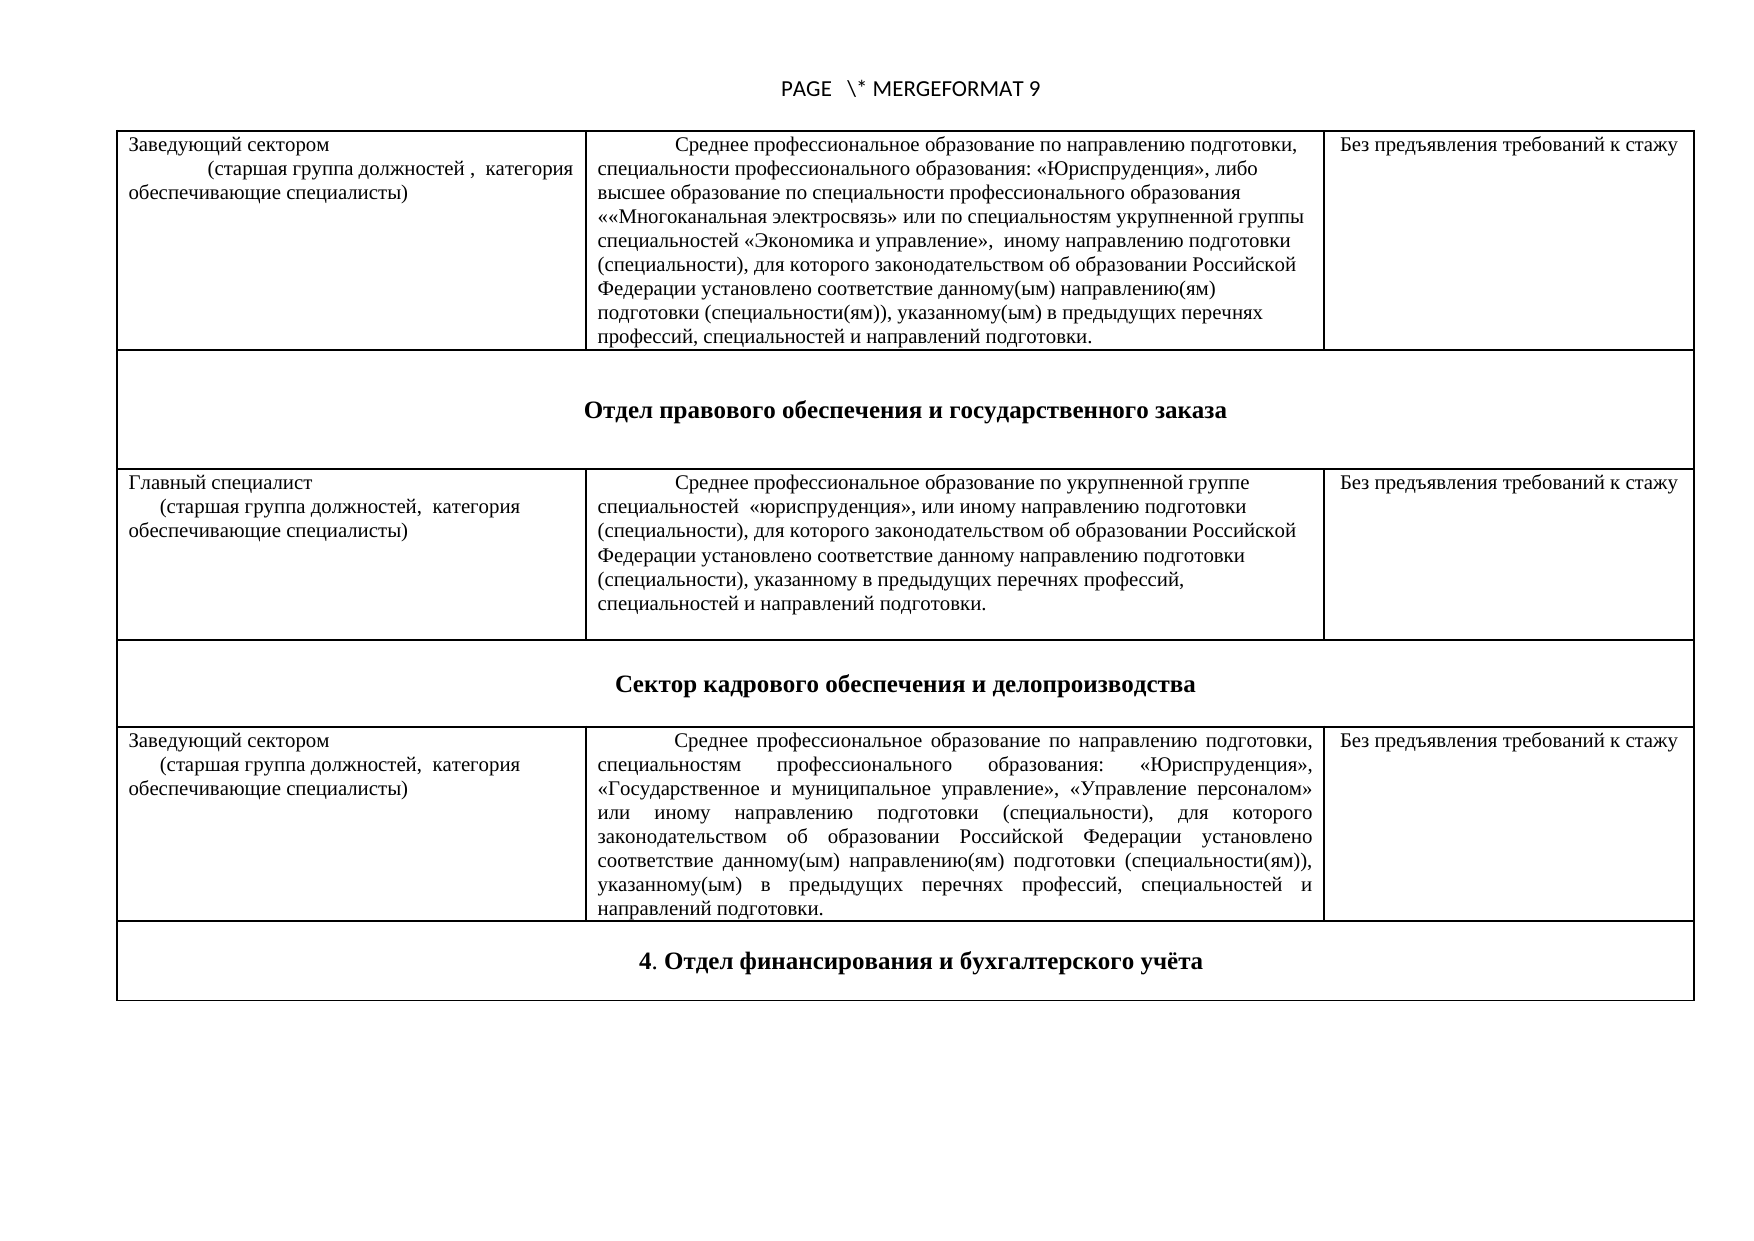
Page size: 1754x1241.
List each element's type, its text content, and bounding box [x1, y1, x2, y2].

table_cell Без предъявления требований к стажу [1325, 132, 1693, 348]
table_cell Среднее профессиональное образование по направлению подготовки, специальности профессионального образования: «Юриспруденция», либо высшее образование по специальности профессионального образования ««Многоканальная электросвязь» или по специальностям укрупненной группы специальностей «Экономика и управление», иному направлению подготовки (специальности), для которого законодательством об образовании Российской Федерации установлено соответствие данному(ым) направлению(ям) подготовки (специальности(ям)), указанному(ым) в предыдущих перечнях профессий, специальностей и направлений подготовки. [587, 132, 1323, 348]
table_cell Без предъявления требований к стажу [1325, 470, 1693, 639]
table_cell Сектор кадрового обеспечения и делопроизводства [118, 641, 1693, 726]
table_cell Заведующий сектором (старшая группа должностей , категория обеспечивающие специалисты) [118, 132, 585, 348]
table_cell Главный специалист (старшая группа должностей, категория обеспечивающие специалисты) [118, 470, 585, 639]
table_cell Без предъявления требований к стажу [1325, 728, 1693, 920]
table_cell Среднее профессиональное образование по укрупненной группе специальностей «юриспруденция», или иному направлению подготовки (специальности), для которого законодательством об образовании Российской Федерации установлено соответствие данному направлению подготовки (специальности), указанному в предыдущих перечнях профессий, специальностей и направлений подготовки. [587, 470, 1323, 639]
table_cell Среднее профессиональное образование по направлению подготовки, специальностям профессионального образования: «Юриспруденция», «Государственное и муниципальное управление», «Управление персоналом» или иному направлению подготовки (специальности), для которого законодательством об образовании Российской Федерации установлено соответствие данному(ым) направлению(ям) подготовки (специальности(ям)), указанному(ым) в предыдущих перечнях профессий, специальностей и направлений подготовки. [587, 728, 1323, 920]
table_cell Заведующий сектором (старшая группа должностей, категория обеспечивающие специалисты) [118, 728, 585, 920]
table_cell 4. Отдел финансирования и бухгалтерского учёта [118, 922, 1693, 1000]
table_cell Отдел правового обеспечения и государственного заказа [118, 351, 1693, 468]
